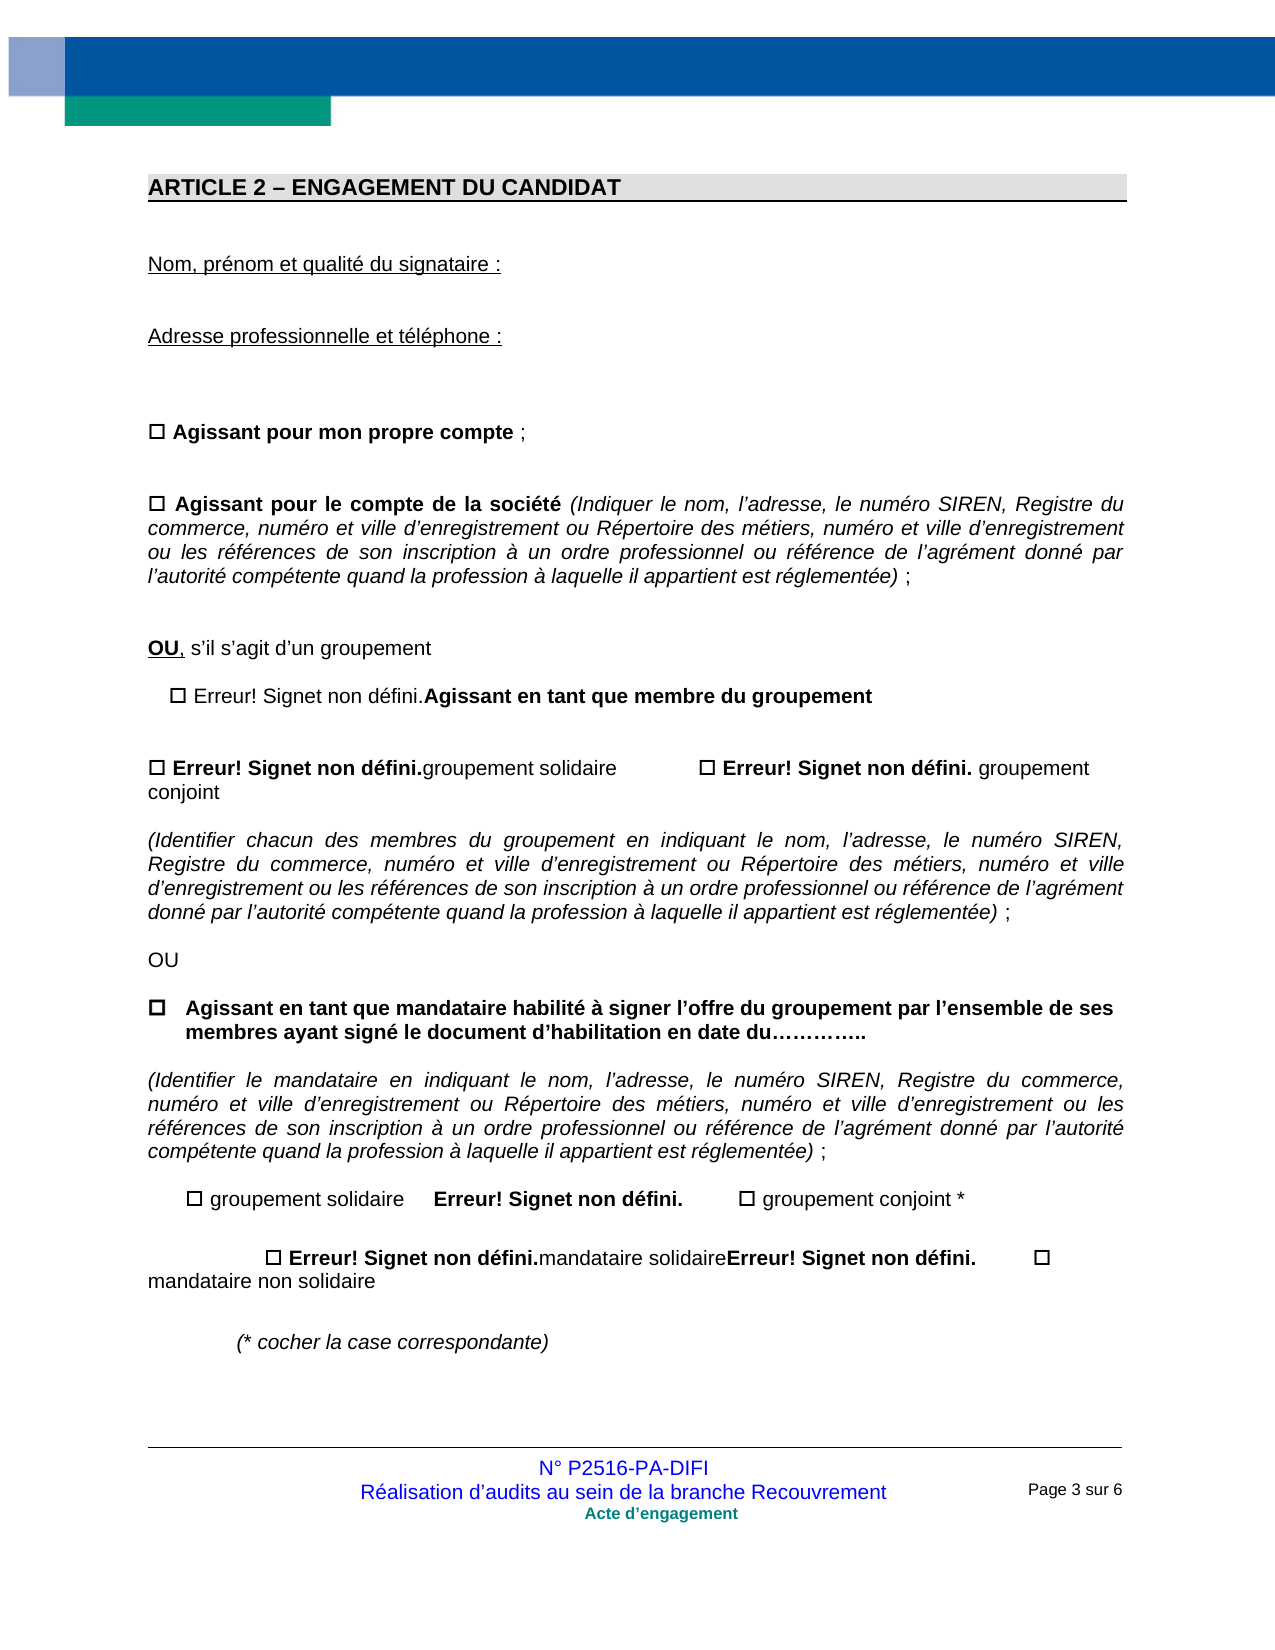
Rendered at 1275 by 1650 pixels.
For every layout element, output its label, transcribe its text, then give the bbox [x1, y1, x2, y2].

text groupement solidaire Erreur! Signet non défini. groupement conjoint * [185, 1187, 1127, 1211]
text OU [148, 947, 1127, 971]
text Erreur! Signet non défini.groupement solidaire Erreur! Signet non défini. groupement conjoint [148, 756, 1127, 804]
text Agissant pour le compte de la société (Indiquer le nom, l’adresse, le numéro SIREN, Registre du commerce, numéro et ville d’enregistrement ou Répertoire des métiers, numéro et ville d’enregistrement ou les références de son inscription à un ordre professionnel ou référence de l’agrément donné par l’autorité compétente quand la profession à laquelle il appartient est réglementée) ; [148, 492, 1127, 588]
picture [8, 37, 1275, 127]
text (Identifier chacun des membres du groupement en indiquant le nom, l’adresse, le numéro SIREN, Registre du commerce, numéro et ville d’enregistrement ou Répertoire des métiers, numéro et ville d’enregistrement ou les références de son inscription à un ordre professionnel ou référence de l’agrément donné par l’autorité compétente quand la profession à laquelle il appartient est réglementée) ; [148, 828, 1127, 923]
text Erreur! Signet non défini.mandataire solidaireErreur! Signet non défini. mandataire non solidaire [148, 1245, 1127, 1293]
text OU, s’il s’agit d’un groupement [148, 636, 1127, 660]
text Agissant pour mon propre compte ; [148, 420, 1127, 444]
text (Identifier le mandataire en indiquant le nom, l’adresse, le numéro SIREN, Registre du commerce, numéro et ville d’enregistrement ou Répertoire des métiers, numéro et ville d’enregistrement ou les références de son inscription à un ordre professionnel ou référence de l’agrément donné par l’autorité compétente quand la profession à laquelle il appartient est réglementée) ; [148, 1067, 1127, 1163]
list Agissant en tant que mandataire habilité à signer l’offre du groupement par l’ensemble de ses membres ayant signé le document d’habilitation en date du………….. [148, 995, 1127, 1043]
subtitle ARTICLE 2 – Engagement du candidat [148, 174, 1127, 200]
text Erreur! Signet non défini.Agissant en tant que membre du groupement [168, 684, 1127, 708]
text Nom, prénom et qualité du signataire : [148, 252, 1127, 276]
text Adresse professionnelle et téléphone : [148, 324, 1127, 348]
text (* cocher la case correspondante) [236, 1330, 1127, 1354]
